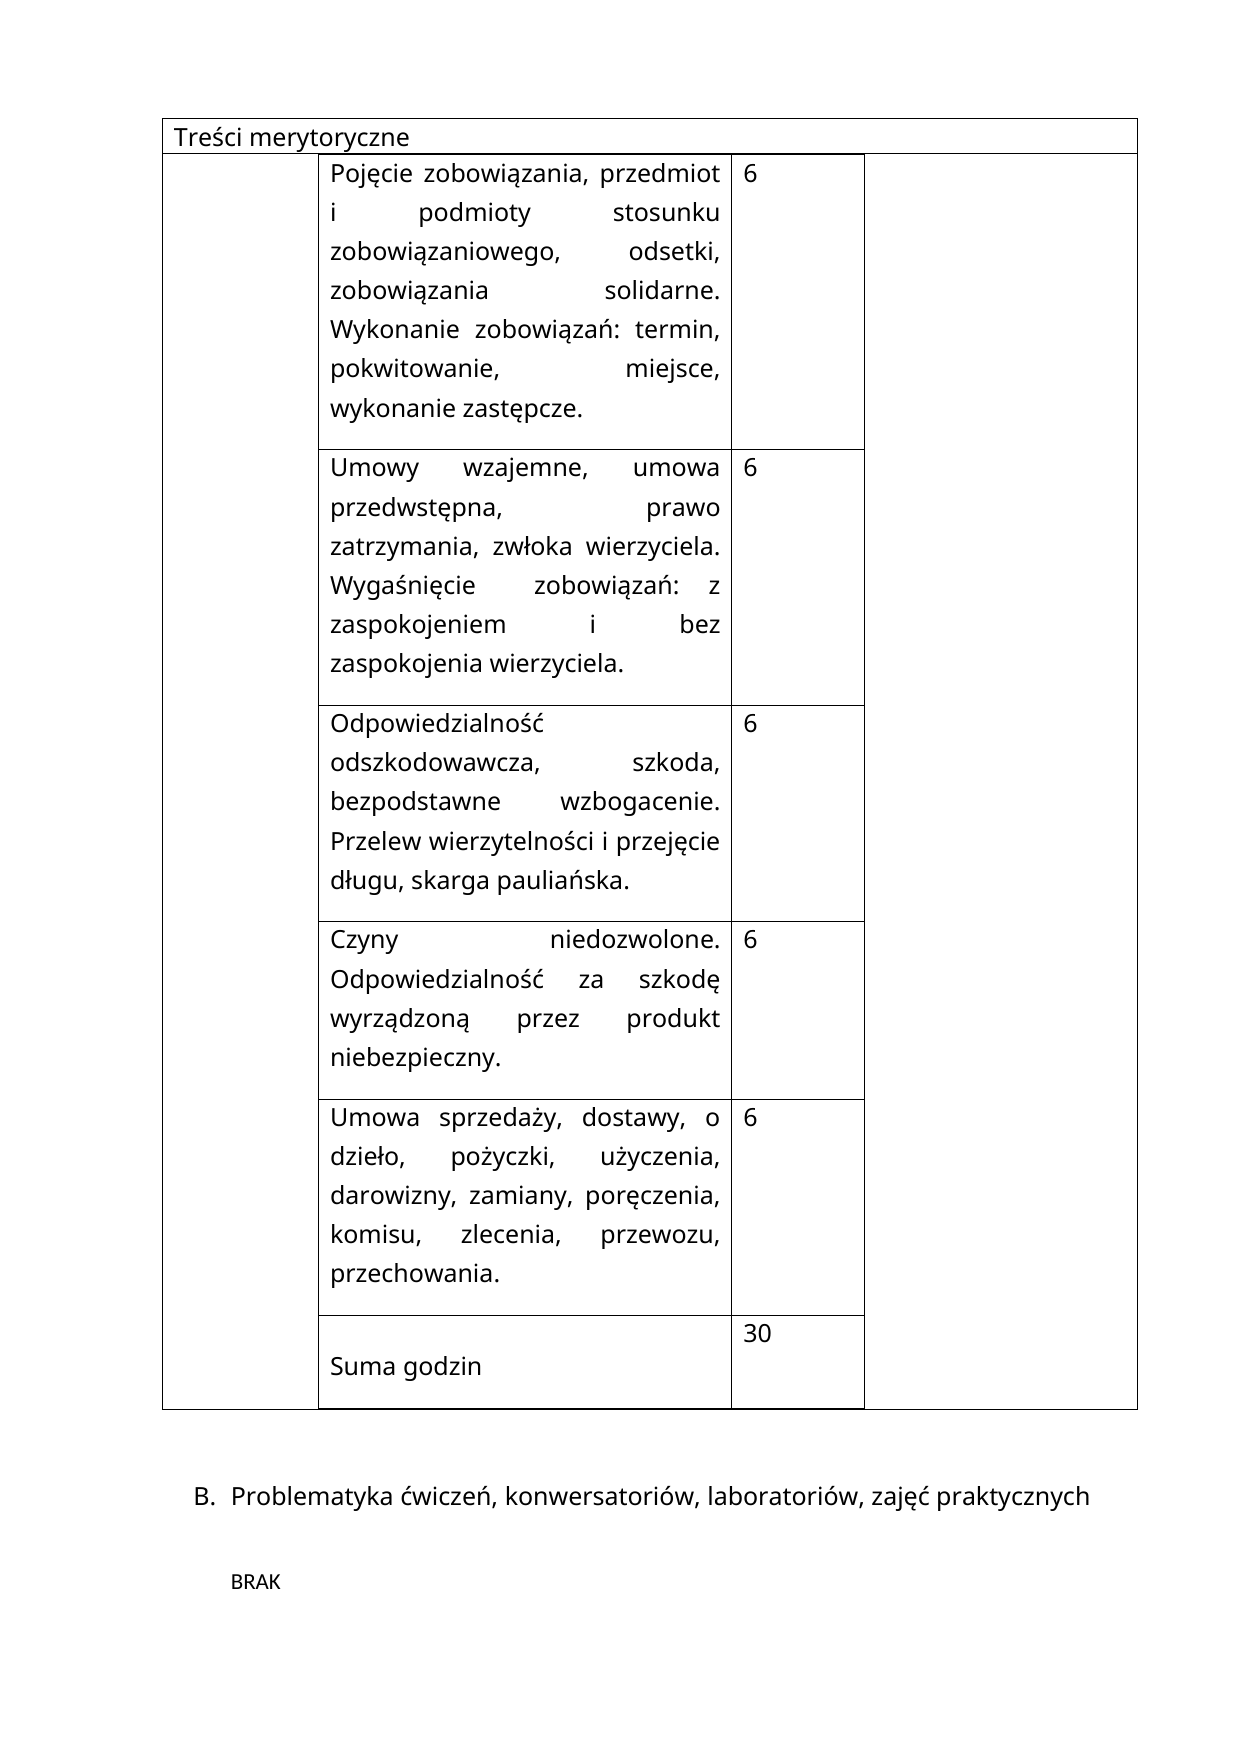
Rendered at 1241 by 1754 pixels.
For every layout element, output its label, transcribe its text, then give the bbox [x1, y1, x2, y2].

list Problematyka ćwiczeń, konwersatoriów, laboratoriów, zajęć praktycznych [193, 1478, 1122, 1512]
table_cell [319, 706, 731, 921]
table_cell [319, 155, 731, 449]
table_cell [732, 1316, 864, 1408]
table_cell [732, 922, 864, 1099]
table_cell [319, 922, 731, 1099]
table_cell [732, 1100, 864, 1315]
table_cell [732, 155, 864, 449]
table_cell [163, 154, 318, 1409]
table_cell [732, 450, 864, 705]
table_cell [732, 706, 864, 921]
table_cell [319, 1316, 731, 1408]
table_header Treści merytoryczne [163, 119, 1137, 153]
table_cell [319, 450, 731, 705]
table_cell [319, 1100, 731, 1315]
list BRAK [231, 1567, 1122, 1595]
table_cell [865, 154, 1137, 1409]
